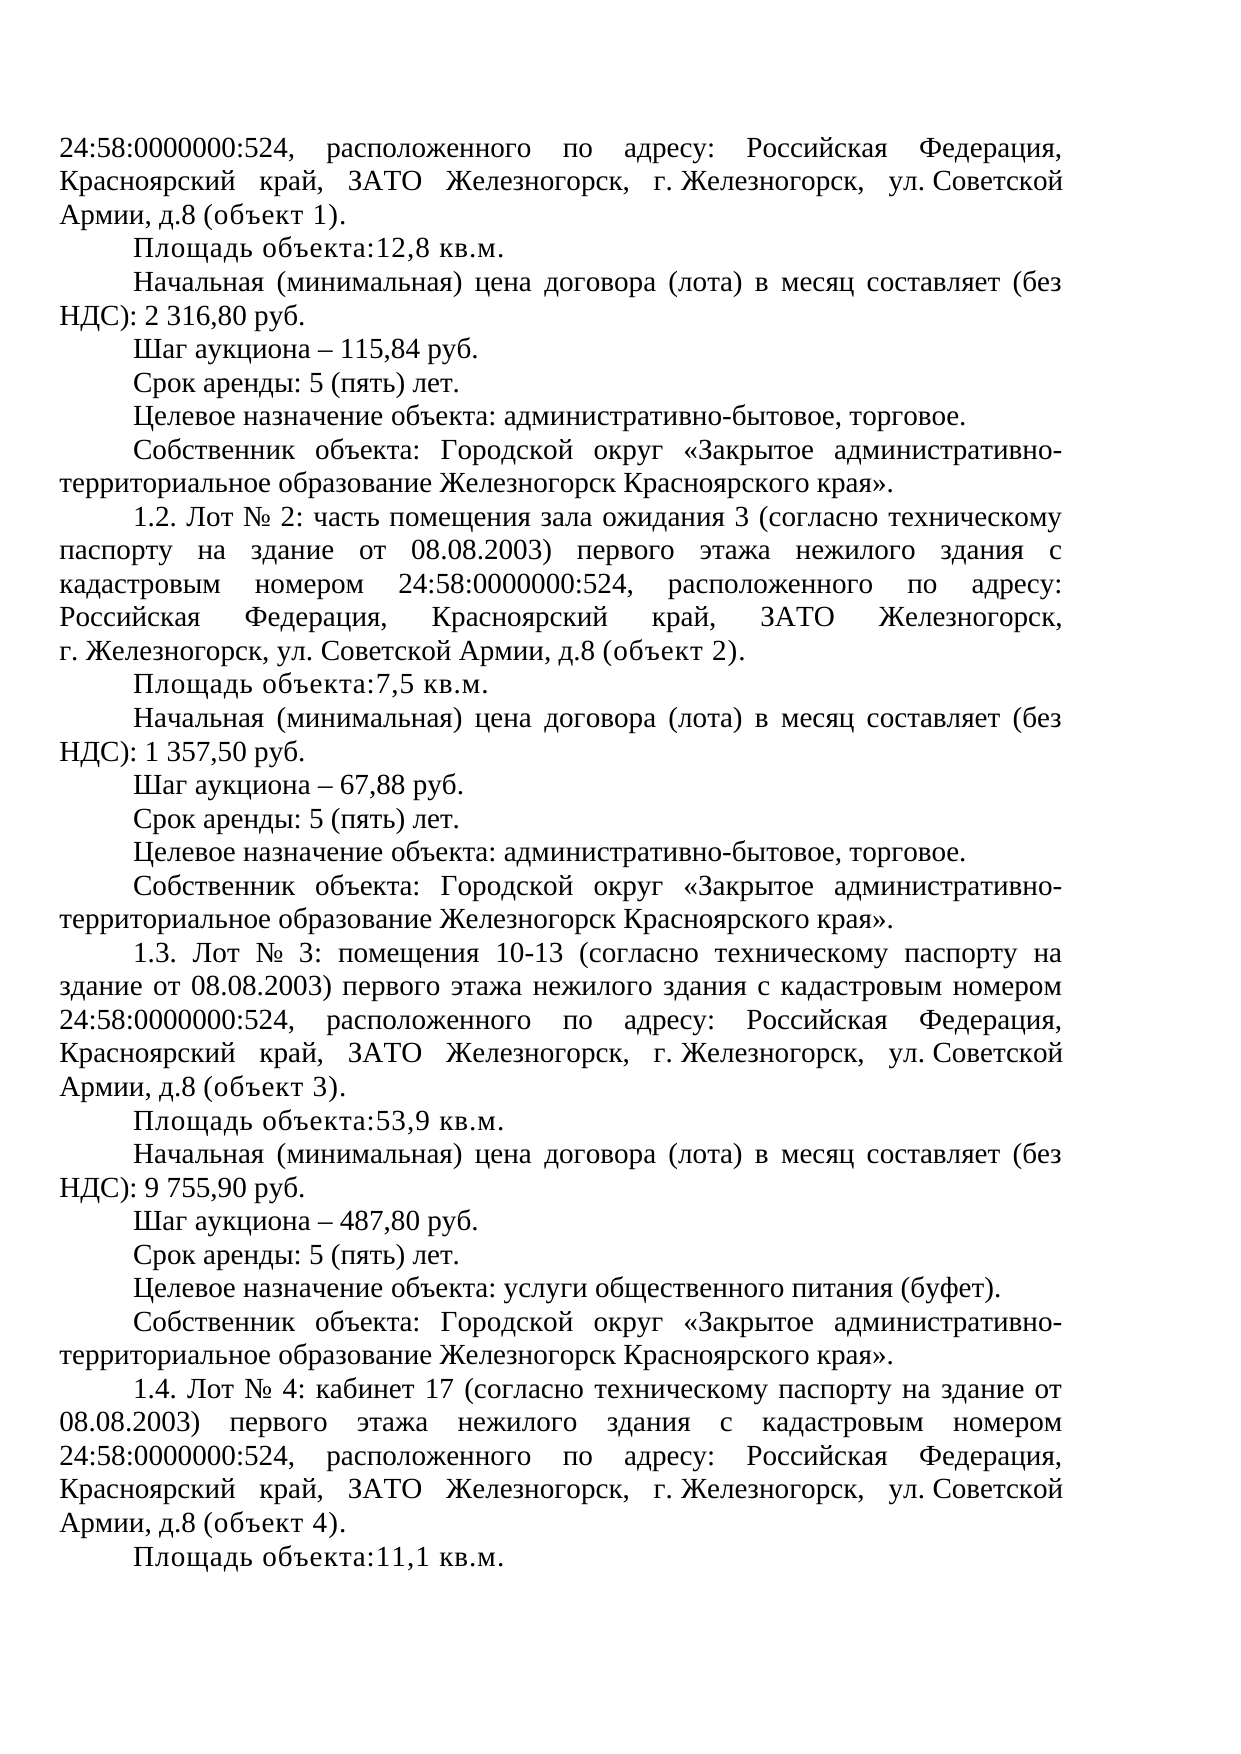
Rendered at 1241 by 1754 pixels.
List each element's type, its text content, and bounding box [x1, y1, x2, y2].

text 1.4. Лот № 4: кабинет 17 (согласно техническому паспорту на здание от 08.08.2003) первого этажа нежилого здания с кадастровым номером 24:58:0000000:524, расположенного по адресу: Российская Федерация, Красноярский край, ЗАТО Железногорск, г. Железногорск, ул. Советской Армии, д.8 (объект 4). [59, 1371, 1063, 1539]
text Срок аренды: 5 (пять) лет. [59, 1237, 1063, 1270]
text Площадь объекта:12,8 кв.м. [59, 231, 1063, 264]
text Шаг аукциона – 115,84 руб. [59, 331, 1063, 365]
text Собственник объекта: Городской округ «Закрытое административно-территориальное образование Железногорск Красноярского края». [59, 868, 1063, 935]
text Собственник объекта: Городской округ «Закрытое административно-территориальное образование Железногорск Красноярского края». [59, 1304, 1063, 1371]
text Шаг аукциона – 67,88 руб. [59, 767, 1063, 801]
text Целевое назначение объекта: услуги общественного питания (буфет). [59, 1270, 1063, 1304]
text Собственник объекта: Городской округ «Закрытое административно-территориальное образование Железногорск Красноярского края». [59, 432, 1063, 499]
text Площадь объекта:7,5 кв.м. [59, 667, 1063, 700]
text Срок аренды: 5 (пять) лет. [59, 801, 1063, 834]
text Срок аренды: 5 (пять) лет. [59, 365, 1063, 398]
text 1.2. Лот № 2: часть помещения зала ожидания 3 (согласно техническому паспорту на здание от 08.08.2003) первого этажа нежилого здания с кадастровым номером 24:58:0000000:524, расположенного по адресу: Российская Федерация, Красноярский край, ЗАТО Железногорск, г. Железногорск, ул. Советской Армии, д.8 (объект 2). [59, 499, 1063, 667]
text Начальная (минимальная) цена договора (лота) в месяц составляет (без НДС): 2 316,80 руб. [59, 264, 1063, 331]
text Целевое назначение объекта: административно-бытовое, торговое. [59, 834, 1063, 868]
text Шаг аукциона – 487,80 руб. [59, 1203, 1063, 1237]
text Начальная (минимальная) цена договора (лота) в месяц составляет (без НДС): 9 755,90 руб. [59, 1136, 1063, 1203]
text Целевое назначение объекта: административно-бытовое, торговое. [59, 398, 1063, 432]
text 1.3. Лот № 3: помещения 10-13 (согласно техническому паспорту на здание от 08.08.2003) первого этажа нежилого здания с кадастровым номером 24:58:0000000:524, расположенного по адресу: Российская Федерация, Красноярский край, ЗАТО Железногорск, г. Железногорск, ул. Советской Армии, д.8 (объект 3). [59, 935, 1063, 1103]
text Площадь объекта:11,1 кв.м. [59, 1539, 1063, 1572]
text Площадь объекта:53,9 кв.м. [59, 1103, 1063, 1136]
text Начальная (минимальная) цена договора (лота) в месяц составляет (без НДС): 1 357,50 руб. [59, 700, 1063, 767]
